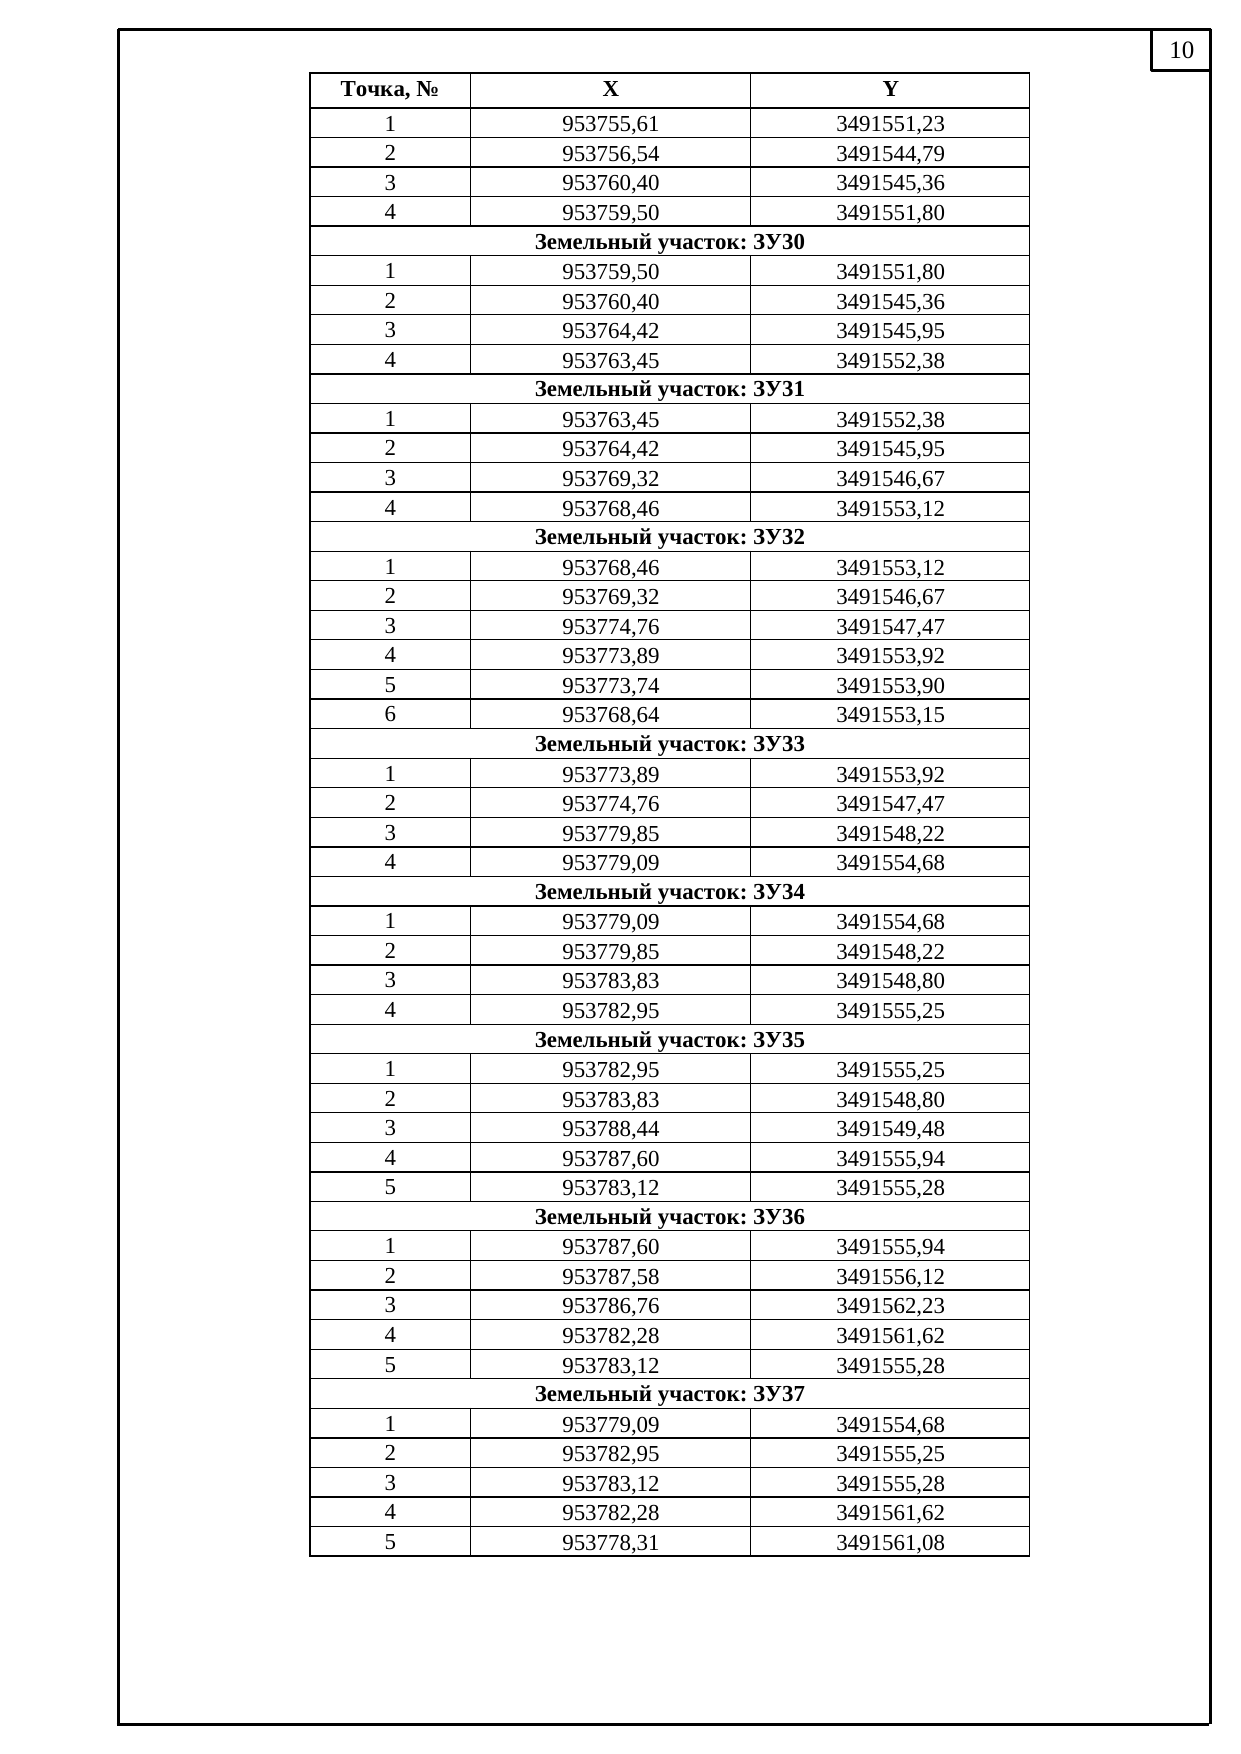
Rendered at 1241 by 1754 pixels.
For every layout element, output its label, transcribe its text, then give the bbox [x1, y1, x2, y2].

table_cell 953774,76 [471, 788, 750, 817]
table_cell 1 [311, 759, 470, 787]
table_cell 3491554,68 [751, 1409, 1029, 1437]
table_cell 1 [311, 1231, 470, 1260]
table_cell 953782,95 [471, 1054, 750, 1082]
table_cell 3491548,80 [751, 966, 1029, 994]
table_cell 3491551,80 [751, 197, 1029, 225]
table_cell Земельный участок: ЗУ37 [311, 1379, 1029, 1407]
table_cell 953763,45 [471, 345, 750, 373]
table_cell 3491551,80 [751, 256, 1029, 284]
table_cell 2 [311, 434, 470, 462]
table_cell 4 [311, 1320, 470, 1348]
table_cell Земельный участок: ЗУ30 [311, 227, 1029, 255]
table_cell 953788,44 [471, 1113, 750, 1142]
table_cell 3491561,62 [751, 1320, 1029, 1348]
table_cell 953779,09 [471, 1409, 750, 1437]
table_cell 1 [311, 1054, 470, 1082]
table_cell 953769,32 [471, 581, 750, 609]
table_cell 953779,85 [471, 936, 750, 964]
table_cell 2 [311, 936, 470, 964]
table_cell 3491545,95 [751, 434, 1029, 462]
table_cell 4 [311, 197, 470, 225]
table_cell 3491553,92 [751, 640, 1029, 669]
table_cell 3491549,48 [751, 1113, 1029, 1142]
table_cell 953756,54 [471, 138, 750, 166]
table_cell 953768,46 [471, 552, 750, 580]
text 10 [175, 35, 1194, 64]
table_cell 1 [311, 1409, 470, 1437]
table_cell Земельный участок: ЗУ35 [311, 1025, 1029, 1053]
table_cell 953769,32 [471, 463, 750, 491]
table_cell 3 [311, 168, 470, 196]
table_cell 953779,85 [471, 818, 750, 846]
table_cell 3491553,90 [751, 670, 1029, 698]
table_cell 3 [311, 463, 470, 491]
table_cell 953760,40 [471, 286, 750, 314]
table_cell 953787,60 [471, 1143, 750, 1171]
table_cell 3491562,23 [751, 1291, 1029, 1319]
table_cell 2 [311, 286, 470, 314]
table_cell 3491553,15 [751, 700, 1029, 728]
table_cell 953782,95 [471, 995, 750, 1023]
table_cell 3491552,38 [751, 404, 1029, 432]
table_cell 3491555,25 [751, 1054, 1029, 1082]
table_cell 3491545,36 [751, 168, 1029, 196]
table_cell 953787,60 [471, 1231, 750, 1260]
table_cell 3491544,79 [751, 138, 1029, 166]
table_cell 2 [311, 138, 470, 166]
table_cell 953773,89 [471, 759, 750, 787]
table_cell 953755,61 [471, 109, 750, 137]
table_cell 3491555,94 [751, 1231, 1029, 1260]
table_cell 3491555,25 [751, 1439, 1029, 1467]
table_cell 3491548,22 [751, 818, 1029, 846]
table_cell 953783,12 [471, 1350, 750, 1378]
table_cell 3491548,80 [751, 1084, 1029, 1112]
table_cell 2 [311, 581, 470, 609]
table_cell 6 [311, 700, 470, 728]
table_cell 953768,46 [471, 493, 750, 521]
table_cell 953783,12 [471, 1468, 750, 1496]
table_cell 3491551,23 [751, 109, 1029, 137]
table_cell 1 [311, 109, 470, 137]
table_cell 3491555,94 [751, 1143, 1029, 1171]
table_cell 3491555,28 [751, 1173, 1029, 1201]
table_header Точка, № [311, 74, 470, 107]
table_cell 5 [311, 1527, 470, 1555]
table_cell 3491553,12 [751, 493, 1029, 521]
table_cell 1 [311, 404, 470, 432]
table_cell 4 [311, 493, 470, 521]
table_cell 3491553,12 [751, 552, 1029, 580]
table_cell 953759,50 [471, 197, 750, 225]
table_cell 3491552,38 [751, 345, 1029, 373]
table_cell 3491545,95 [751, 315, 1029, 344]
table_cell 2 [311, 1261, 470, 1289]
table_cell 4 [311, 848, 470, 876]
table_cell 3 [311, 1468, 470, 1496]
table_cell 3491555,25 [751, 995, 1029, 1023]
table_cell 3491553,92 [751, 759, 1029, 787]
table_cell Земельный участок: ЗУ32 [311, 522, 1029, 551]
table_cell 3491546,67 [751, 581, 1029, 609]
table_cell 3491546,67 [751, 463, 1029, 491]
table_cell 3 [311, 1291, 470, 1319]
table_cell 3 [311, 966, 470, 994]
table_cell 3491547,47 [751, 611, 1029, 639]
table_cell 3491554,68 [751, 848, 1029, 876]
table_cell 3491556,12 [751, 1261, 1029, 1289]
table_cell 953782,28 [471, 1320, 750, 1348]
table_cell 3491545,36 [751, 286, 1029, 314]
table_cell 953786,76 [471, 1291, 750, 1319]
table_cell Земельный участок: ЗУ33 [311, 729, 1029, 757]
table_cell 953782,28 [471, 1498, 750, 1526]
table_cell 3491561,62 [751, 1498, 1029, 1526]
table_cell 3 [311, 611, 470, 639]
table_cell 4 [311, 640, 470, 669]
table_cell 1 [311, 907, 470, 935]
table_cell 953763,45 [471, 404, 750, 432]
table_cell 953774,76 [471, 611, 750, 639]
table_cell Земельный участок: ЗУ34 [311, 877, 1029, 905]
table_cell 3491554,68 [751, 907, 1029, 935]
table_cell 953759,50 [471, 256, 750, 284]
table_cell 5 [311, 670, 470, 698]
table_cell 3 [311, 1113, 470, 1142]
table_cell 4 [311, 1498, 470, 1526]
table_header X [471, 74, 750, 107]
table_cell 953764,42 [471, 434, 750, 462]
table_cell 953779,09 [471, 907, 750, 935]
table_cell 953782,95 [471, 1439, 750, 1467]
table_cell 953787,58 [471, 1261, 750, 1289]
table_cell 2 [311, 1084, 470, 1112]
table_cell 953773,74 [471, 670, 750, 698]
table_cell 953779,09 [471, 848, 750, 876]
table_cell 4 [311, 1143, 470, 1171]
table_cell 953783,83 [471, 966, 750, 994]
table_cell 2 [311, 788, 470, 817]
table_cell Земельный участок: ЗУ36 [311, 1202, 1029, 1230]
table_cell 4 [311, 995, 470, 1023]
table_cell 3491555,28 [751, 1350, 1029, 1378]
table_cell 5 [311, 1173, 470, 1201]
table_cell 3491555,28 [751, 1468, 1029, 1496]
table_cell 953760,40 [471, 168, 750, 196]
table_header Y [751, 74, 1029, 107]
table_cell 5 [311, 1350, 470, 1378]
table_cell 953764,42 [471, 315, 750, 344]
table_cell 3 [311, 315, 470, 344]
table_cell 953783,12 [471, 1173, 750, 1201]
table_cell 3491561,08 [751, 1527, 1029, 1555]
table_cell 953768,64 [471, 700, 750, 728]
table_cell 1 [311, 552, 470, 580]
table_cell 3 [311, 818, 470, 846]
table_cell 1 [311, 256, 470, 284]
table_cell 953773,89 [471, 640, 750, 669]
table_cell 953778,31 [471, 1527, 750, 1555]
table_cell 953783,83 [471, 1084, 750, 1112]
table_cell 3491547,47 [751, 788, 1029, 817]
table_cell 4 [311, 345, 470, 373]
table_cell 2 [311, 1439, 470, 1467]
table_cell 3491548,22 [751, 936, 1029, 964]
table_cell Земельный участок: ЗУ31 [311, 375, 1029, 403]
